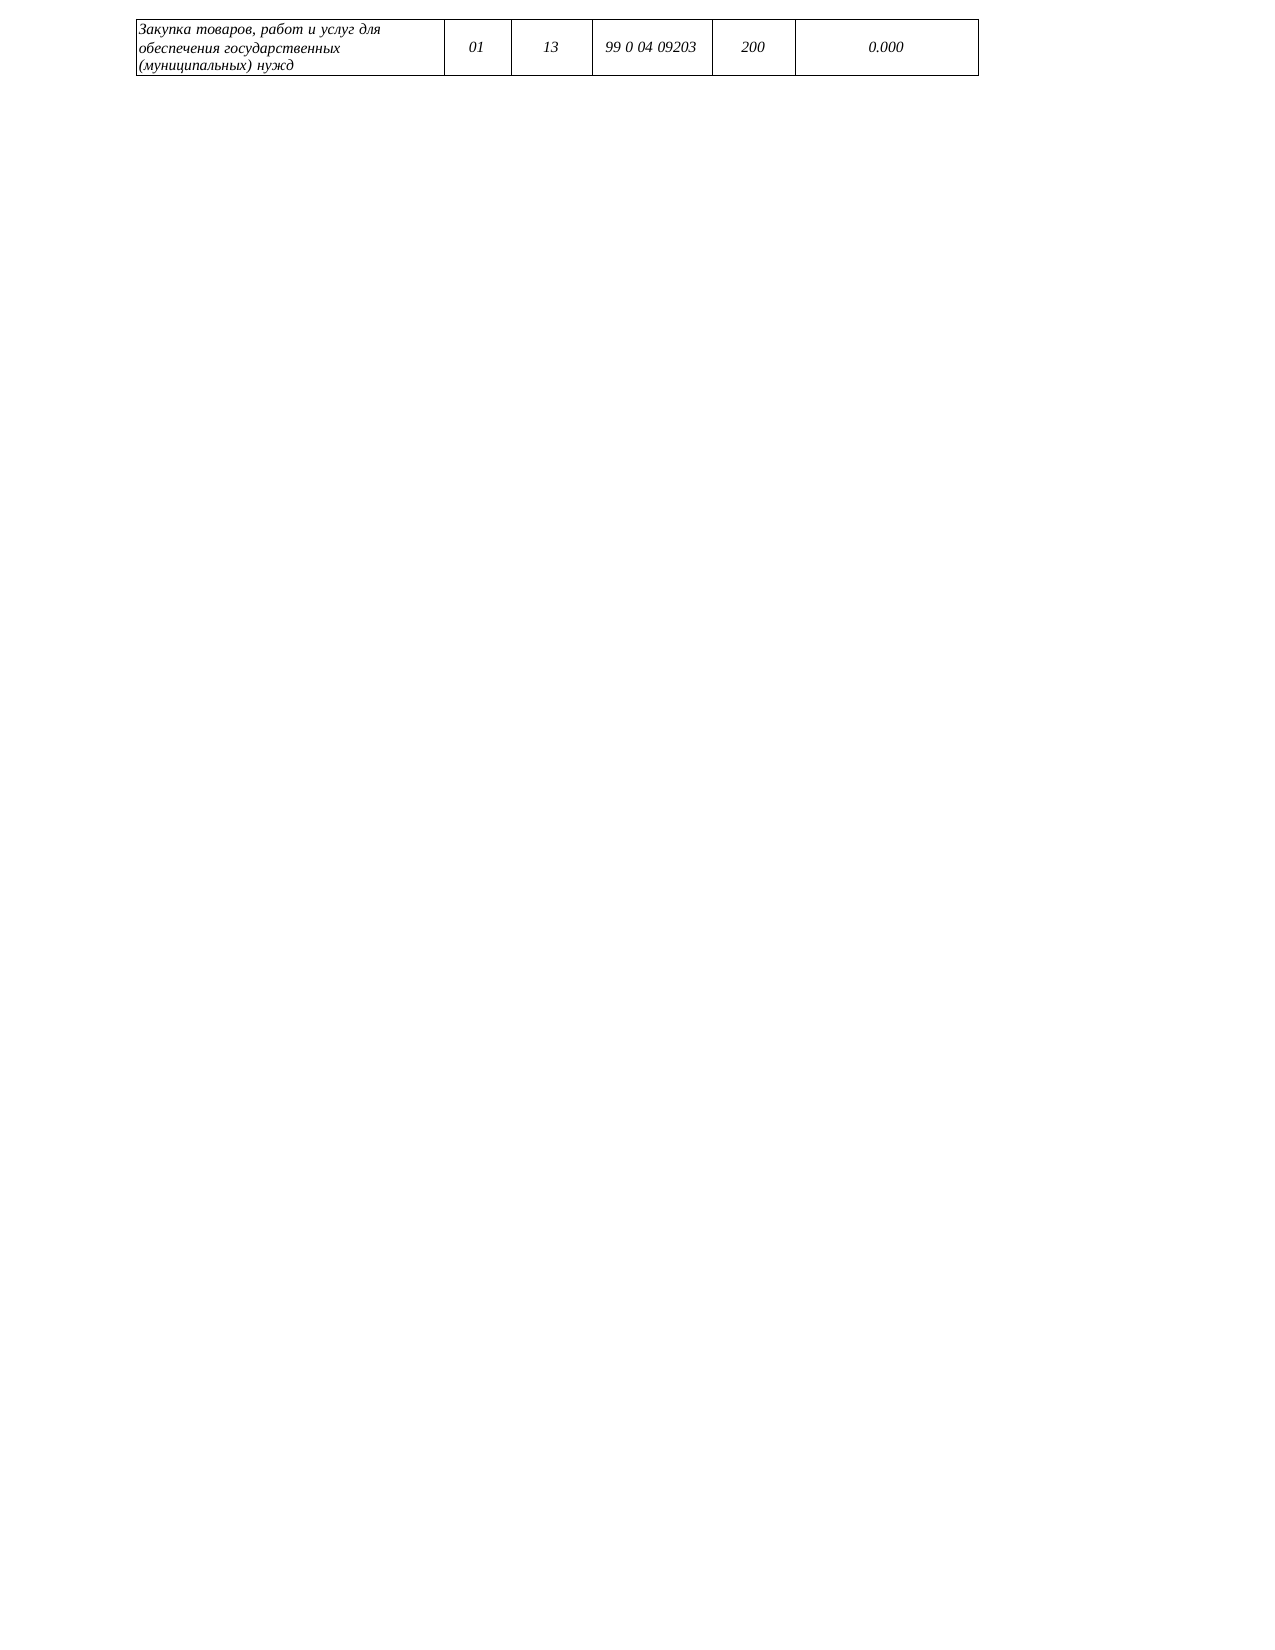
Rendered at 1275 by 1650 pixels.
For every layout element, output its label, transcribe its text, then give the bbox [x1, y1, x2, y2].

table_cell 99 0 04 09203 [593, 20, 712, 75]
table_cell 01 [445, 20, 511, 75]
table_cell Закупка товаров, работ и услуг для обеспечения государственных (муниципальных) нужд [137, 20, 444, 75]
table_cell 0.000 [796, 20, 978, 75]
table_cell 200 [713, 20, 795, 75]
table_cell 13 [512, 20, 592, 75]
